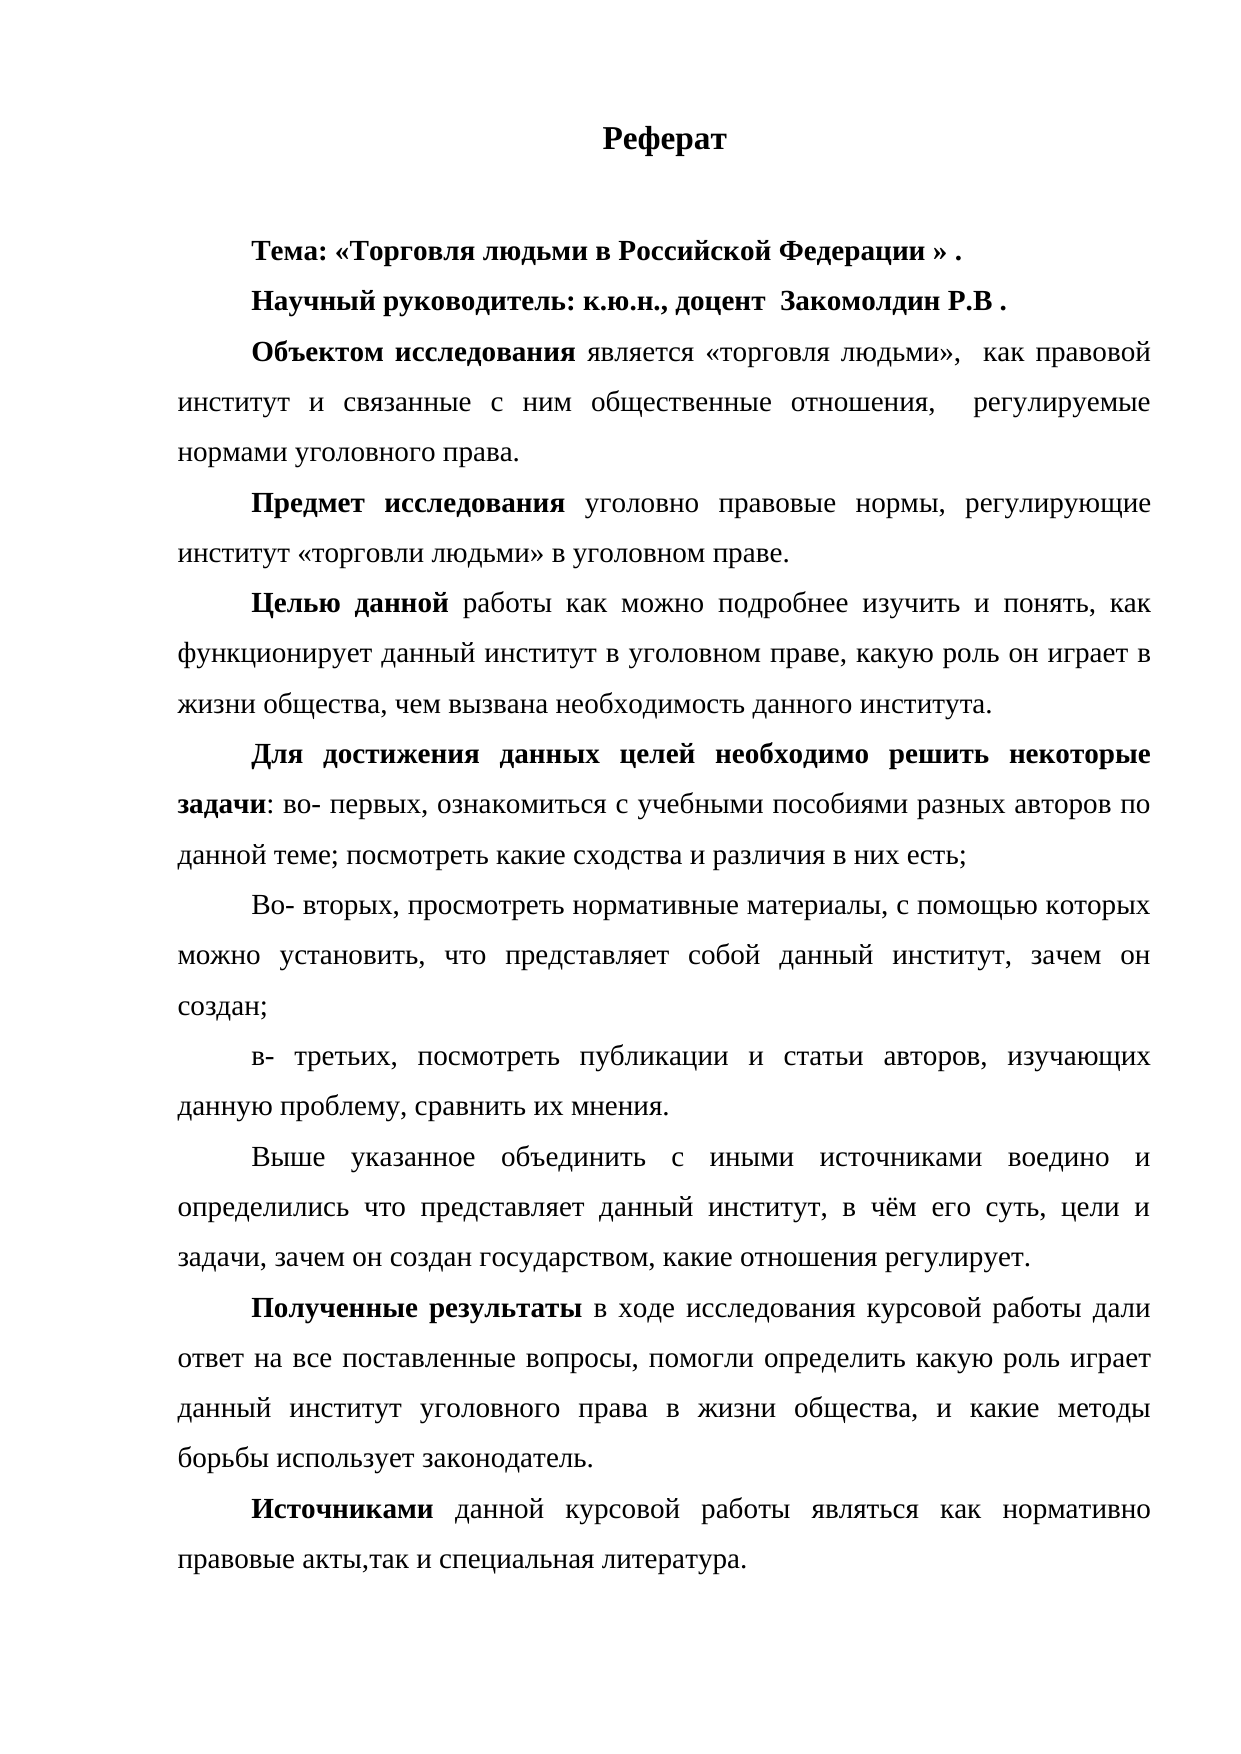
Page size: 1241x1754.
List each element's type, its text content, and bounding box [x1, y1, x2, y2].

text Полученные результаты в ходе исследования курсовой работы дали ответ на все поставленные вопросы, помогли определить какую роль играет данный институт уголовного права в жизни общества, и какие методы борьбы использует законодатель. [177, 1290, 1152, 1474]
text Тема: «Торговля людьми в Российской Федерации » . [177, 233, 1152, 267]
text Объектом исследования является «торговля людьми», как правовой институт и связанные с ним общественные отношения, регулируемые нормами уголовного права. [177, 334, 1152, 468]
text Выше указанное объединить с иными источниками воедино и определились что представляет данный институт, в чём его суть, цели и задачи, зачем он создан государством, какие отношения регулирует. [177, 1139, 1152, 1273]
text Для достижения данных целей необходимо решить некоторые задачи: во- первых, ознакомиться с учебными пособиями разных авторов по данной теме; посмотреть какие сходства и различия в них есть; [177, 736, 1152, 870]
text Целью данной работы как можно подробнее изучить и понять, как функционирует данный институт в уголовном праве, какую роль он играет в жизни общества, чем вызвана необходимость данного института. [177, 585, 1152, 719]
text в- третьих, посмотреть публикации и статьи авторов, изучающих данную проблему, сравнить их мнения. [177, 1038, 1152, 1122]
text Научный руководитель: к.ю.н., доцент Закомолдин Р.В . [177, 283, 1152, 317]
text Реферат [177, 118, 1152, 156]
text Источниками данной курсовой работы являться как нормативно правовые акты,так и специальная литература. [177, 1491, 1152, 1575]
text Во- вторых, просмотреть нормативные материалы, с помощью которых можно установить, что представляет собой данный институт, зачем он создан; [177, 887, 1152, 1021]
text Предмет исследования уголовно правовые нормы, регулирующие институт «торговли людьми» в уголовном праве. [177, 485, 1152, 568]
